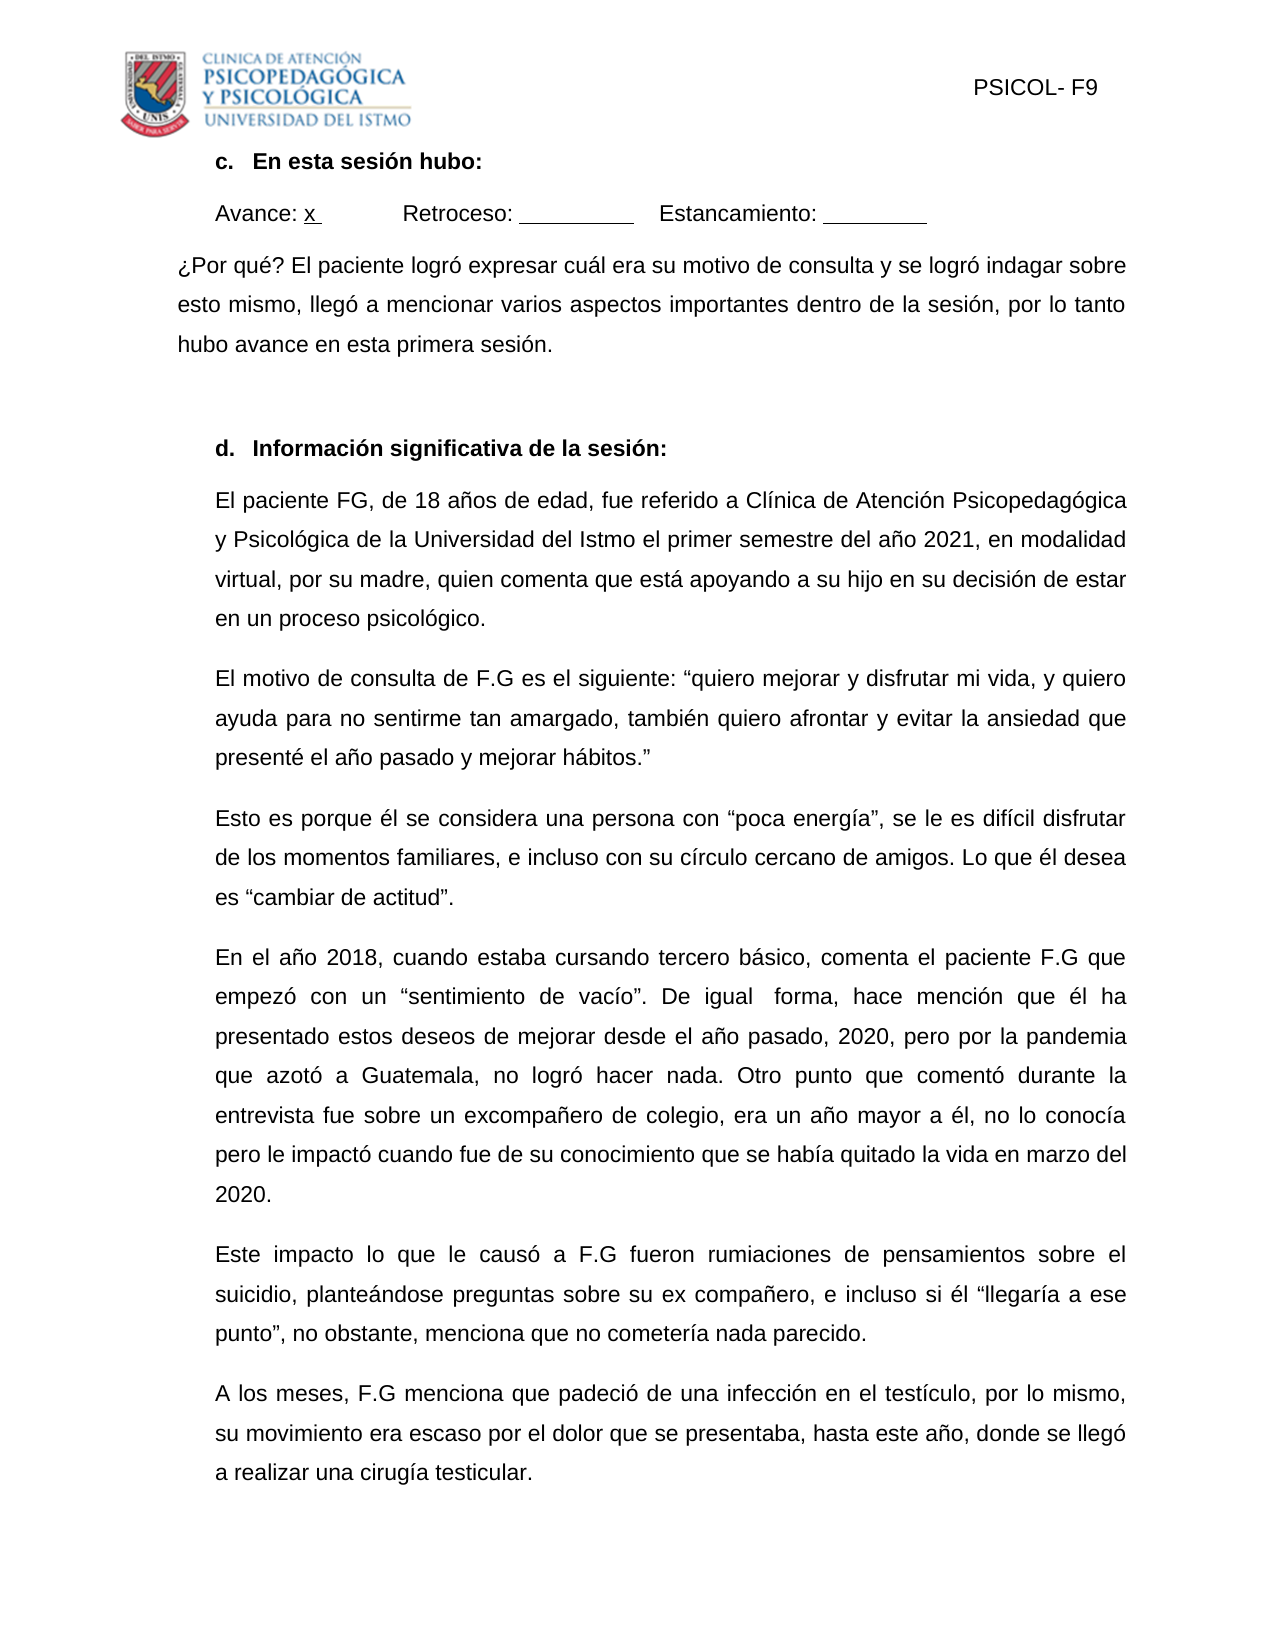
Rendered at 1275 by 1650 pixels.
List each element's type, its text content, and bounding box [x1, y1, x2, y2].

text En el año 2018, cuando estaba cursando tercero básico, comenta el paciente F.G que empezó con un “sentimiento de vacío”. De igual forma, hace mención que él ha presentado estos deseos de mejorar desde el año pasado, 2020, pero por la pandemia que azotó a Guatemala, no logró hacer nada. Otro punto que comentó durante la entrevista fue sobre un excompañero de colegio, era un año mayor a él, no lo conocía pero le impactó cuando fue de su conocimiento que se había quitado la vida en marzo del 2020. [215, 944, 1127, 1207]
list Información significativa de la sesión: [215, 434, 1127, 461]
text Esto es porque él se considera una persona con “poca energía”, se le es difícil disfrutar de los momentos familiares, e incluso con su círculo cercano de amigos. Lo que él desea es “cambiar de actitud”. [215, 804, 1127, 910]
text Avance: x Retroceso: Estancamiento: [215, 200, 1127, 226]
picture [65, 20, 437, 148]
text El motivo de consulta de F.G es el siguiente: “quiero mejorar y disfrutar mi vida, y quiero ayuda para no sentirme tan amargado, también quiero afrontar y evitar la ansiedad que presenté el año pasado y mejorar hábitos.” [215, 665, 1127, 771]
list En esta sesión hubo: [215, 148, 1127, 174]
text ¿Por qué? El paciente logró expresar cuál era su motivo de consulta y se logró indagar sobre esto mismo, llegó a mencionar varios aspectos importantes dentro de la sesión, por lo tanto hubo avance en esta primera sesión. [177, 252, 1127, 357]
text El paciente FG, de 18 años de edad, fue referido a Clínica de Atención Psicopedagógica y Psicológica de la Universidad del Istmo el primer semestre del año 2021, en modalidad virtual, por su madre, quien comenta que está apoyando a su hijo en su decisión de estar en un proceso psicológico. [215, 487, 1127, 631]
text Este impacto lo que le causó a F.G fueron rumiaciones de pensamientos sobre el suicidio, planteándose preguntas sobre su ex compañero, e incluso si él “llegaría a ese punto”, no obstante, menciona que no cometería nada parecido. [215, 1241, 1127, 1346]
text A los meses, F.G menciona que padeció de una infección en el testículo, por lo mismo, su movimiento era escaso por el dolor que se presentaba, hasta este año, donde se llegó a realizar una cirugía testicular. [215, 1380, 1127, 1486]
